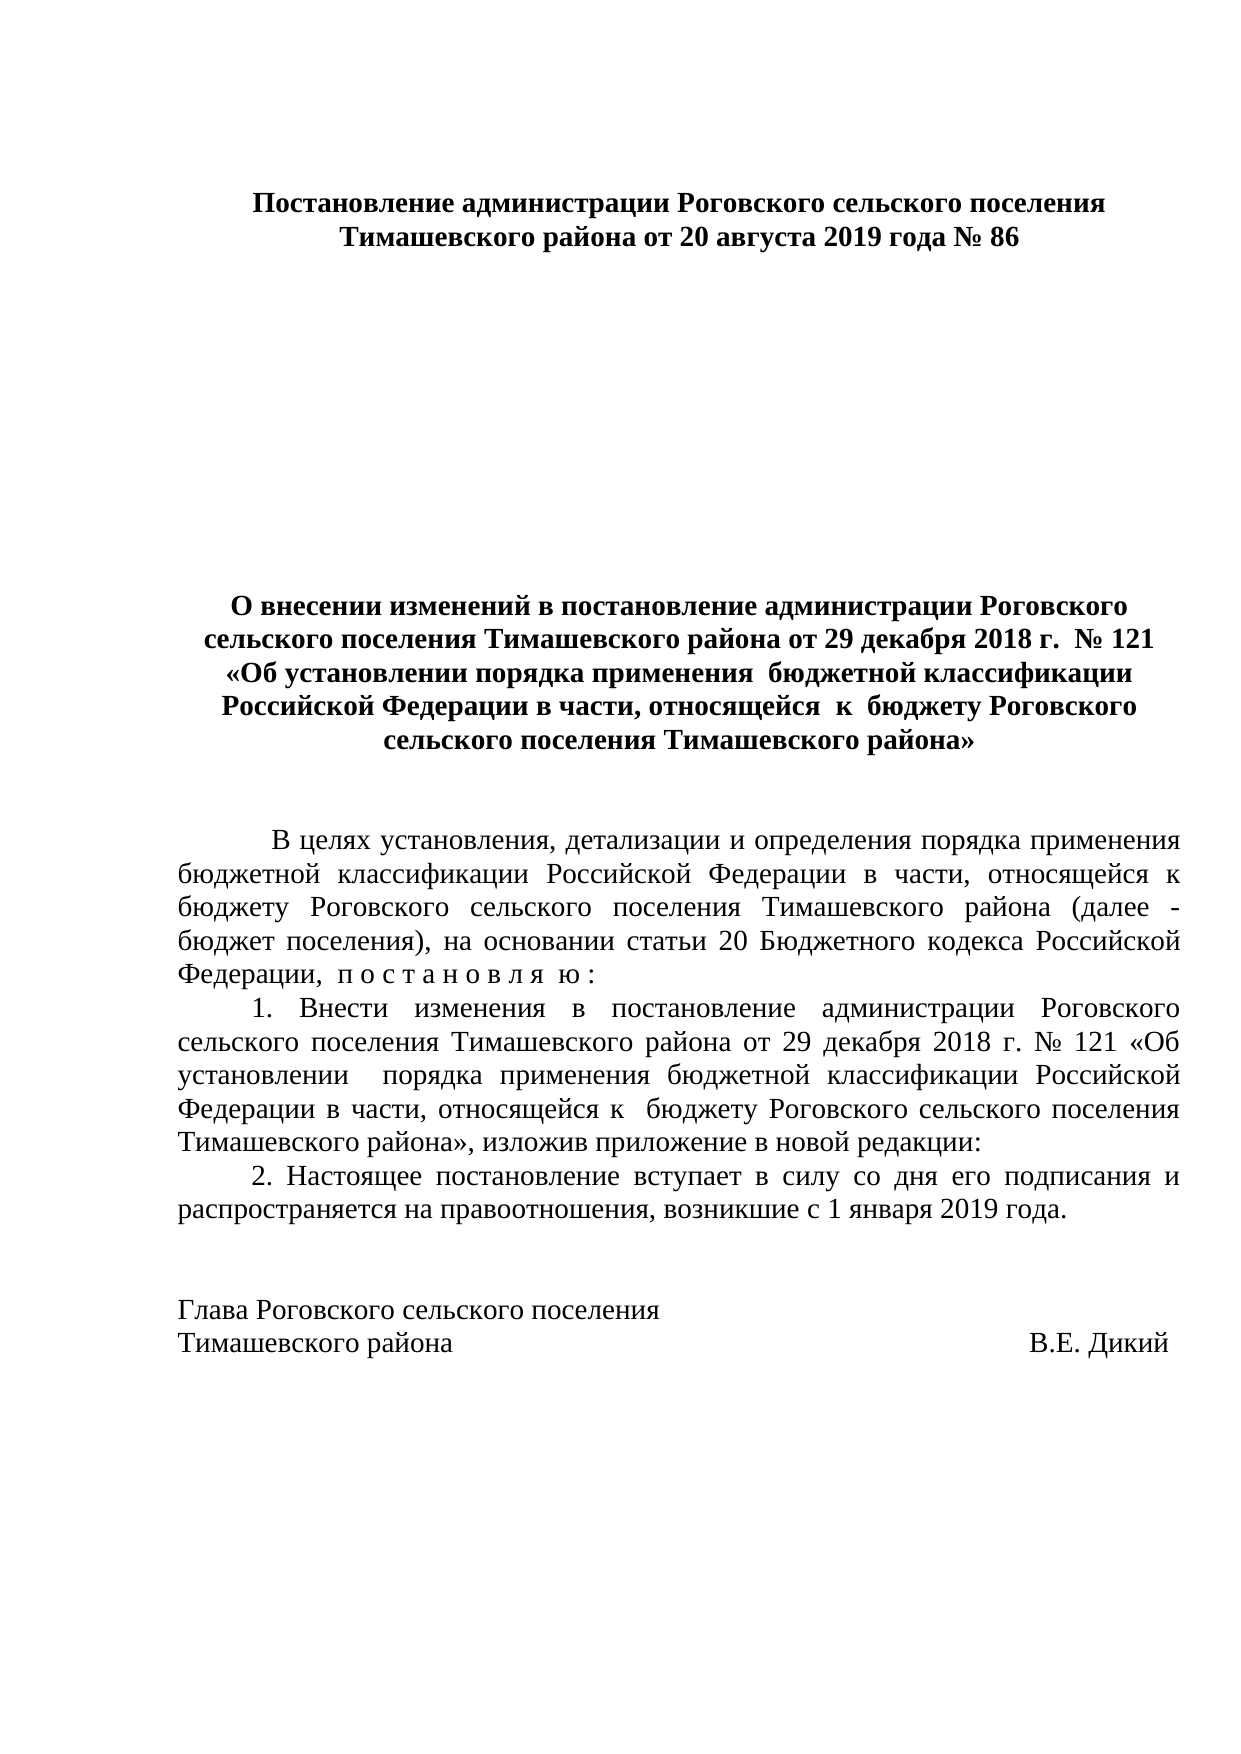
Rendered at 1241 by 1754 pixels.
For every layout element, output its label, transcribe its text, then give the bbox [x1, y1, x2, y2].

text О внесении изменений в постановление администрации Роговского сельского поселения Тимашевского района от 29 декабря 2018 г. № 121 [177, 588, 1181, 655]
text Тимашевского района В.Е. Дикий [177, 1326, 1181, 1359]
text 2. Настоящее постановление вступает в силу со дня его подписания и распространяется на правоотношения, возникшие с 1 января 2019 года. [177, 1158, 1181, 1225]
text «Об установлении порядка применения бюджетной классификации Российской Федерации в части, относящейся к бюджету Роговского сельского поселения Тимашевского района» [177, 655, 1181, 755]
text 1. Внести изменения в постановление администрации Роговского сельского поселения Тимашевского района от 29 декабря 2018 г. № 121 «Об установлении порядка применения бюджетной классификации Российской Федерации в части, относящейся к бюджету Роговского сельского поселения Тимашевского района», изложив приложение в новой редакции: [177, 990, 1181, 1158]
text Постановление администрации Роговского сельского поселения Тимашевского района от 20 августа 2019 года № 86 [177, 185, 1181, 252]
text Глава Роговского сельского поселения [177, 1292, 1181, 1326]
text В целях установления, детализации и определения порядка применения бюджетной классификации Российской Федерации в части, относящейся к бюджету Роговского сельского поселения Тимашевского района (далее - бюджет поселения), на основании статьи 20 Бюджетного кодекса Российской Федерации, п о с т а н о в л я ю : [177, 822, 1181, 990]
